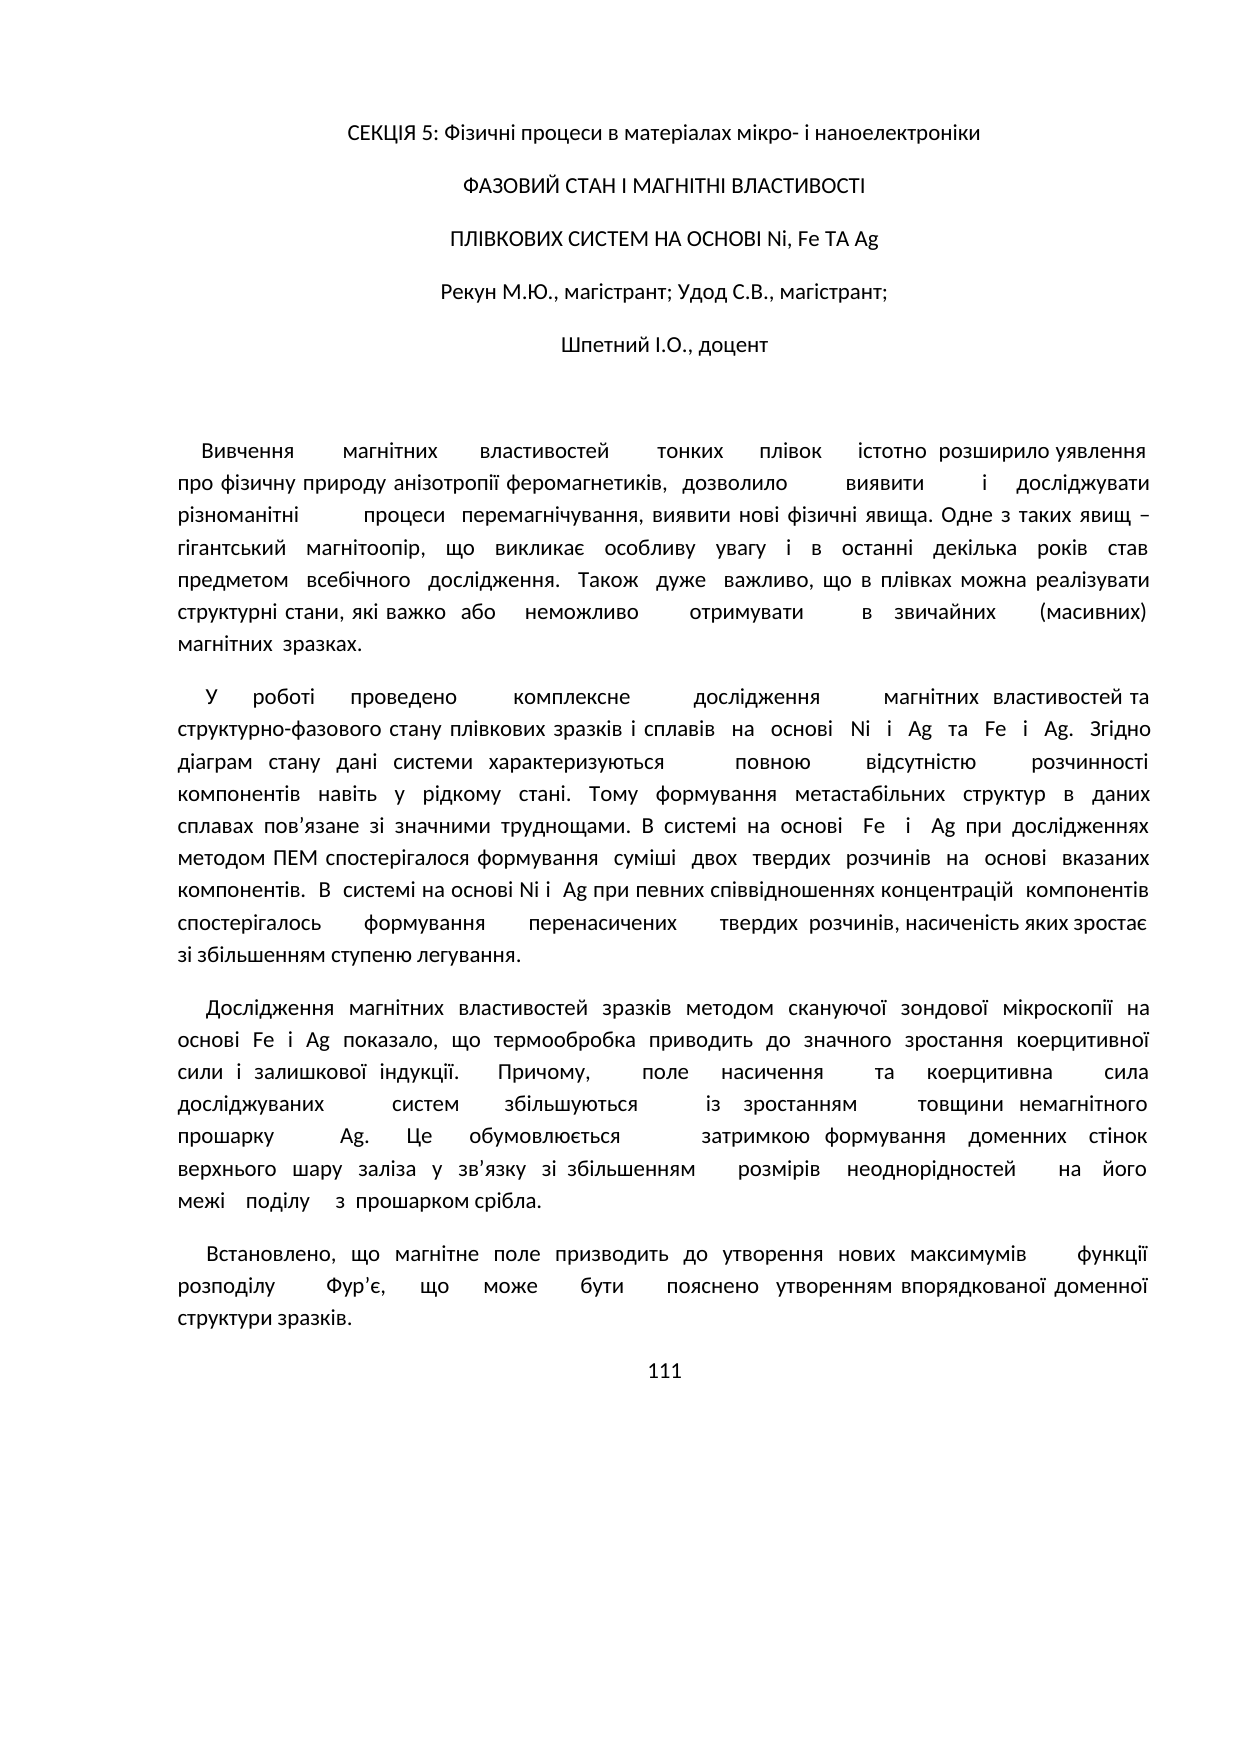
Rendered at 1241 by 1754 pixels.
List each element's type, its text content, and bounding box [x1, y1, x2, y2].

text СЕКЦІЯ 5: Фізичні процеси в матеріалах мікро- і наноелектроніки [177, 118, 1152, 146]
text Вивчення магнітних властивостей тонких плівок істотно розширило уявлення про фізичну природу анізотропії феромагнетиків, дозволило виявити і досліджувати різноманітні процеси перемагнічування, виявити нові фізичні явища. Одне з таких явищ – гігантський магнітоопір, що викликає особливу увагу і в останні декілька років став предметом всебічного дослідження. Також дуже важливо, що в плівках можна реалізувати структурні стани, які важко або неможливо отримувати в звичайних (масивних) магнітних зразках. [177, 436, 1152, 657]
text ПЛІВКОВИХ СИСТЕМ НА ОСНОВІ Ni, Fe ТА Ag [177, 224, 1152, 252]
text Рекун М.Ю., магістрант; Удод С.В., магістрант; [177, 277, 1152, 305]
text У роботі проведено комплексне дослідження магнітних властивостей та структурно-фазового стану плівкових зразків і сплавів на основі Ni i Ag та Fe i Ag. Згідно діаграм стану дані системи характеризуються повною відсутністю розчинності компонентів навіть у рідкому стані. Тому формування метастабільних структур в даних сплавах пов’язане зі значними труднощами. В системі на основі Fe i Ag при дослідженнях методом ПЕМ спостерігалося формування суміші двох твердих розчинів на основі вказаних компонентів. В системі на основі Ni i Ag при певних співвідношеннях концентрацій компонентів спостерігалось формування перенасичених твердих розчинів, насиченість яких зростає зі збільшенням ступеню легування. [177, 682, 1152, 968]
text Шпетний І.О., доцент [177, 330, 1152, 358]
text Встановлено, що магнітне поле призводить до утворення нових максимумів функції розподілу Фур’є, що може бути пояснено утворенням впорядкованої доменної структури зразків. [177, 1239, 1152, 1331]
text Дослідження магнітних властивостей зразків методом скануючої зондової мікроскопії на основі Fe і Ag показало, що термообробка приводить до значного зростання коерцитивної сили і залишкової індукції. Причому, поле насичення та коерцитивна сила досліджуваних систем збільшуються із зростанням товщини немагнітного прошарку Ag. Це обумовлюється затримкою формування доменних стінок верхнього шару заліза у зв’язку зі збільшенням розмірів неоднорідностей на його межі поділу з прошарком срібла. [177, 993, 1152, 1214]
text ФАЗОВИЙ СТАН І МАГНІТНІ ВЛАСТИВОСТІ [177, 171, 1152, 199]
text 111 [177, 1356, 1152, 1384]
